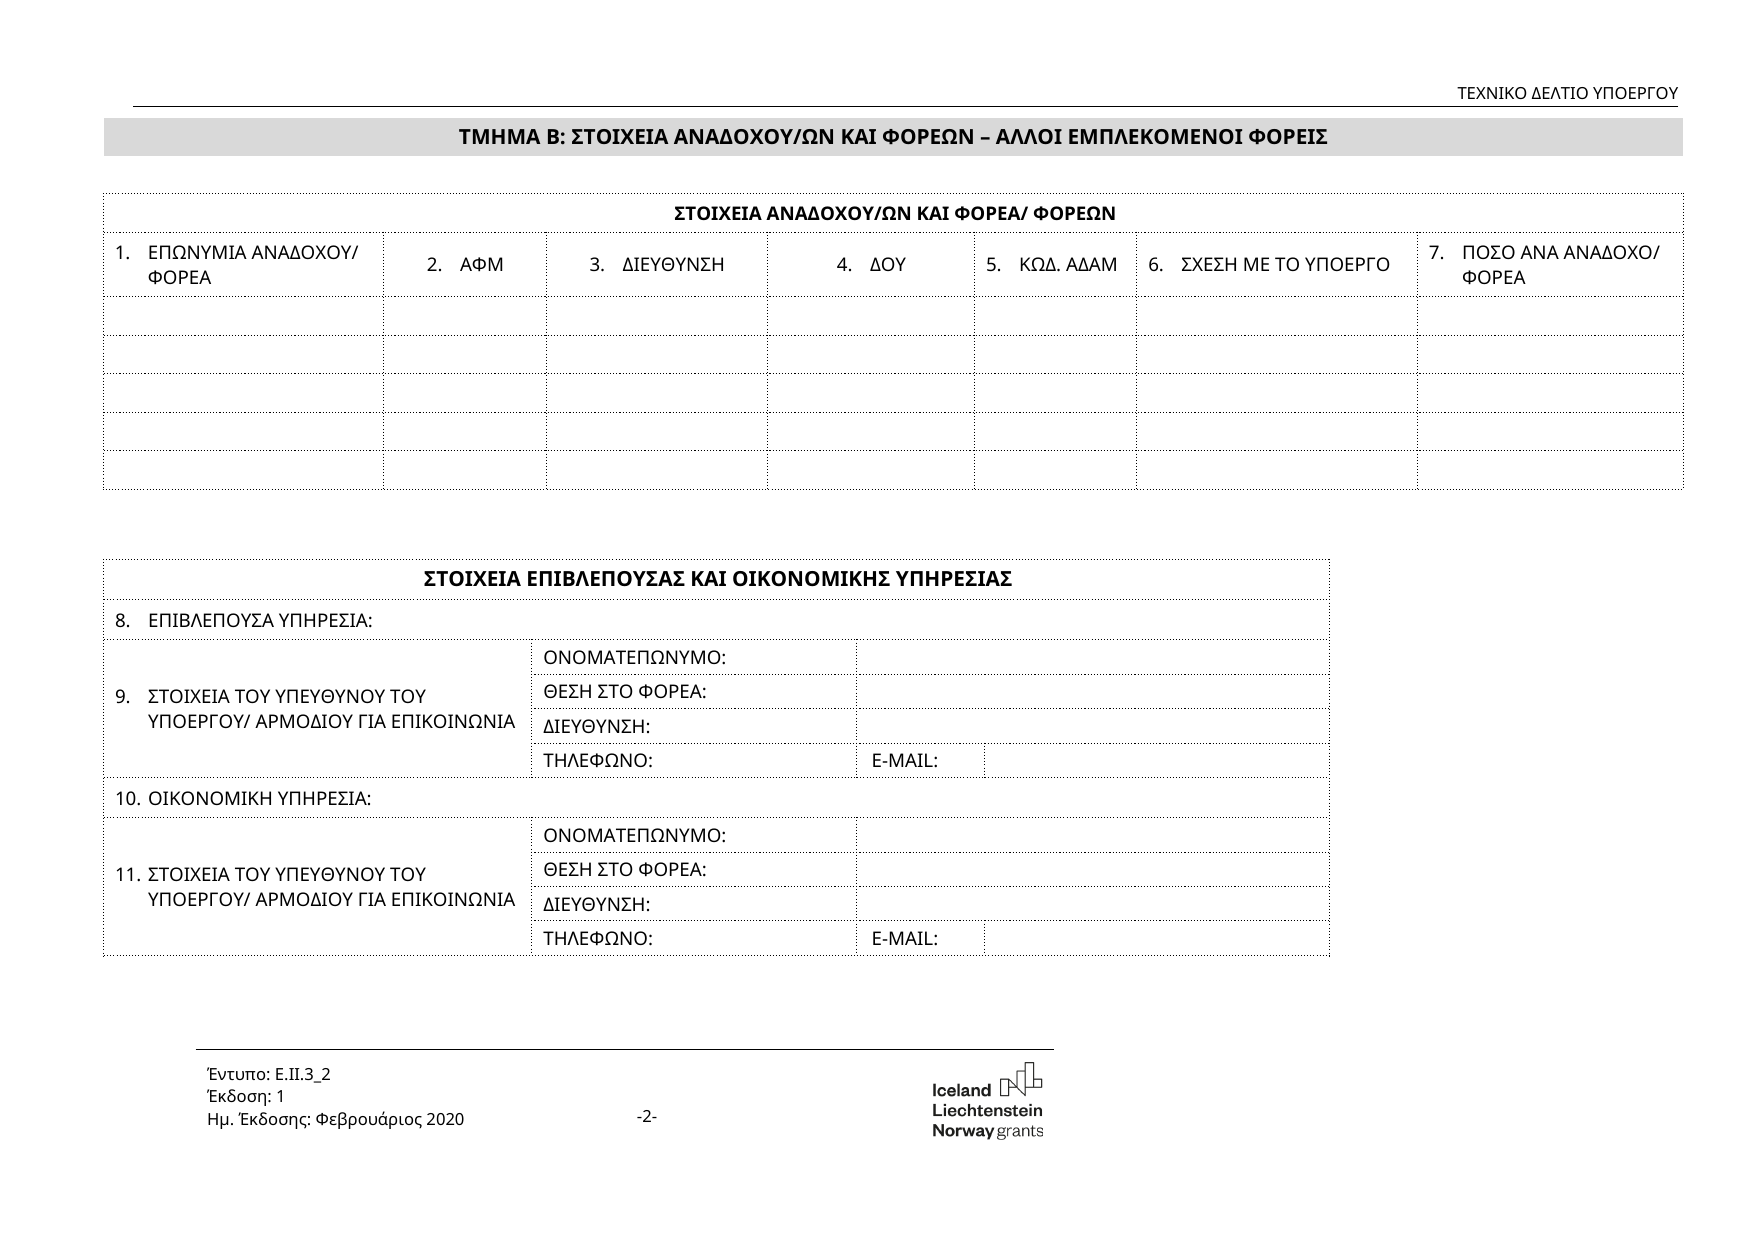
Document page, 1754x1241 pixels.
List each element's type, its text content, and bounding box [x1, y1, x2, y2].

table_cell [975, 450, 1137, 489]
table_cell [1418, 412, 1683, 450]
table_cell [546, 450, 768, 489]
table_cell [103, 450, 384, 489]
table_cell ΘΕΣΗ ΣΤΟ ΦΟΡΕΑ: [532, 674, 857, 708]
table_cell [984, 743, 1329, 777]
table_cell [1418, 335, 1683, 373]
table_cell ΣΤΟΙΧΕΙΑ ΤΟΥ ΥΠΕΥΘΥΝΟΥ ΤΟΥ ΥΠΟΕΡΓΟΥ/ ΑΡΜΟΔΙΟΥ ΓΙΑ ΕΠΙΚΟΙΝΩΝΙΑ [104, 639, 532, 777]
table_cell ΕΠΩΝΥΜΙΑ ΑΝΑΔΟΧΟΥ/ ΦΟΡΕΑ [103, 232, 384, 296]
table_cell [103, 412, 384, 450]
table_cell [975, 296, 1137, 335]
table_cell [975, 412, 1137, 450]
table_cell [546, 296, 768, 335]
table_cell [546, 412, 768, 450]
table_cell [857, 852, 1329, 886]
picture [932, 1062, 1043, 1140]
table_cell [768, 296, 974, 335]
table_cell ΕΠΙΒΛΕΠΟΥΣΑ ΥΠΗΡΕΣΙΑ: [104, 599, 1329, 639]
table_cell [384, 412, 546, 450]
table_cell ΟΙΚΟΝΟΜΙΚΗ ΥΠΗΡΕΣΙΑ: [104, 777, 1329, 817]
table_cell [103, 373, 384, 412]
table_cell [1137, 296, 1417, 335]
table_cell ΘΕΣΗ ΣΤΟ ΦΟΡΕΑ: [532, 852, 857, 886]
table_cell [1137, 450, 1417, 489]
table_cell ΔΟΥ [768, 232, 974, 296]
table_cell [384, 373, 546, 412]
table_cell ΣΧΕΣΗ ΜΕ ΤΟ ΥΠΟΕΡΓΟ [1137, 232, 1417, 296]
table_header ΤΜΗΜΑ Β: ΣΤΟΙΧΕΙΑ ΑΝΑΔΟΧΟΥ/ΩΝ ΚΑΙ ΦΟΡΕΩΝ – ΑΛΛΟΙ ΕΜΠΛΕΚΟΜΕΝΟΙ ΦΟΡΕΙΣ [104, 118, 1683, 156]
table_cell ΔΙΕΥΘΥΝΣΗ [546, 232, 768, 296]
table_cell [857, 674, 1329, 708]
table_cell ΔΙΕΥΘΥΝΣΗ: [532, 886, 857, 920]
table_cell [857, 817, 1329, 852]
table_cell E-MAIL: [857, 920, 984, 955]
table_cell ΠΟΣΟ ΑΝΑ ΑΝΑΔΟΧΟ/ ΦΟΡΕΑ [1418, 232, 1683, 296]
table_cell ΤΗΛΕΦΩΝΟ: [532, 920, 857, 955]
table_cell ΟΝΟΜΑΤΕΠΩΝΥΜΟ: [532, 817, 857, 852]
table_cell [1137, 373, 1417, 412]
table_cell [546, 373, 768, 412]
table_cell [1137, 335, 1417, 373]
table_header ΣΤΟΙΧΕΙΑ ΕΠΙΒΛΕΠΟΥΣΑΣ ΚΑΙ ΟΙΚΟΝΟΜΙΚΗΣ ΥΠΗΡΕΣΙΑΣ [104, 559, 1329, 599]
table_cell [768, 373, 974, 412]
table_cell [384, 335, 546, 373]
table_header ΣΤΟΙΧΕΙΑ ΑΝΑΔΟΧΟΥ/ΩΝ ΚΑΙ ΦΟΡΕΑ/ ΦΟΡΕΩΝ [103, 193, 1683, 232]
table_cell [857, 639, 1329, 674]
table_cell [384, 296, 546, 335]
table_cell [1418, 450, 1683, 489]
table_cell ΑΦΜ [384, 232, 546, 296]
table_cell ΚΩΔ. ΑΔΑΜ [975, 232, 1137, 296]
table_cell ΔΙΕΥΘΥΝΣΗ: [532, 708, 857, 742]
table_cell [857, 886, 1329, 920]
table_cell [975, 373, 1137, 412]
table_cell [384, 450, 546, 489]
table_cell ΤΗΛΕΦΩΝΟ: [532, 743, 857, 777]
table_cell [857, 708, 1329, 742]
table_cell [1418, 296, 1683, 335]
table_cell [103, 296, 384, 335]
table_cell E-MAIL: [857, 743, 984, 777]
table_cell [768, 335, 974, 373]
table_cell [103, 335, 384, 373]
table_cell [1137, 412, 1417, 450]
table_cell [984, 920, 1329, 955]
table_cell ΣΤΟΙΧΕΙΑ ΤΟΥ ΥΠΕΥΘΥΝΟΥ ΤΟΥ ΥΠΟΕΡΓΟΥ/ ΑΡΜΟΔΙΟΥ ΓΙΑ ΕΠΙΚΟΙΝΩΝΙΑ [104, 817, 532, 955]
table_cell [975, 335, 1137, 373]
table_cell [546, 335, 768, 373]
table_cell [768, 450, 974, 489]
table_cell ΟΝΟΜΑΤΕΠΩΝΥΜΟ: [532, 639, 857, 674]
table_cell [768, 412, 974, 450]
table_cell [1418, 373, 1683, 412]
